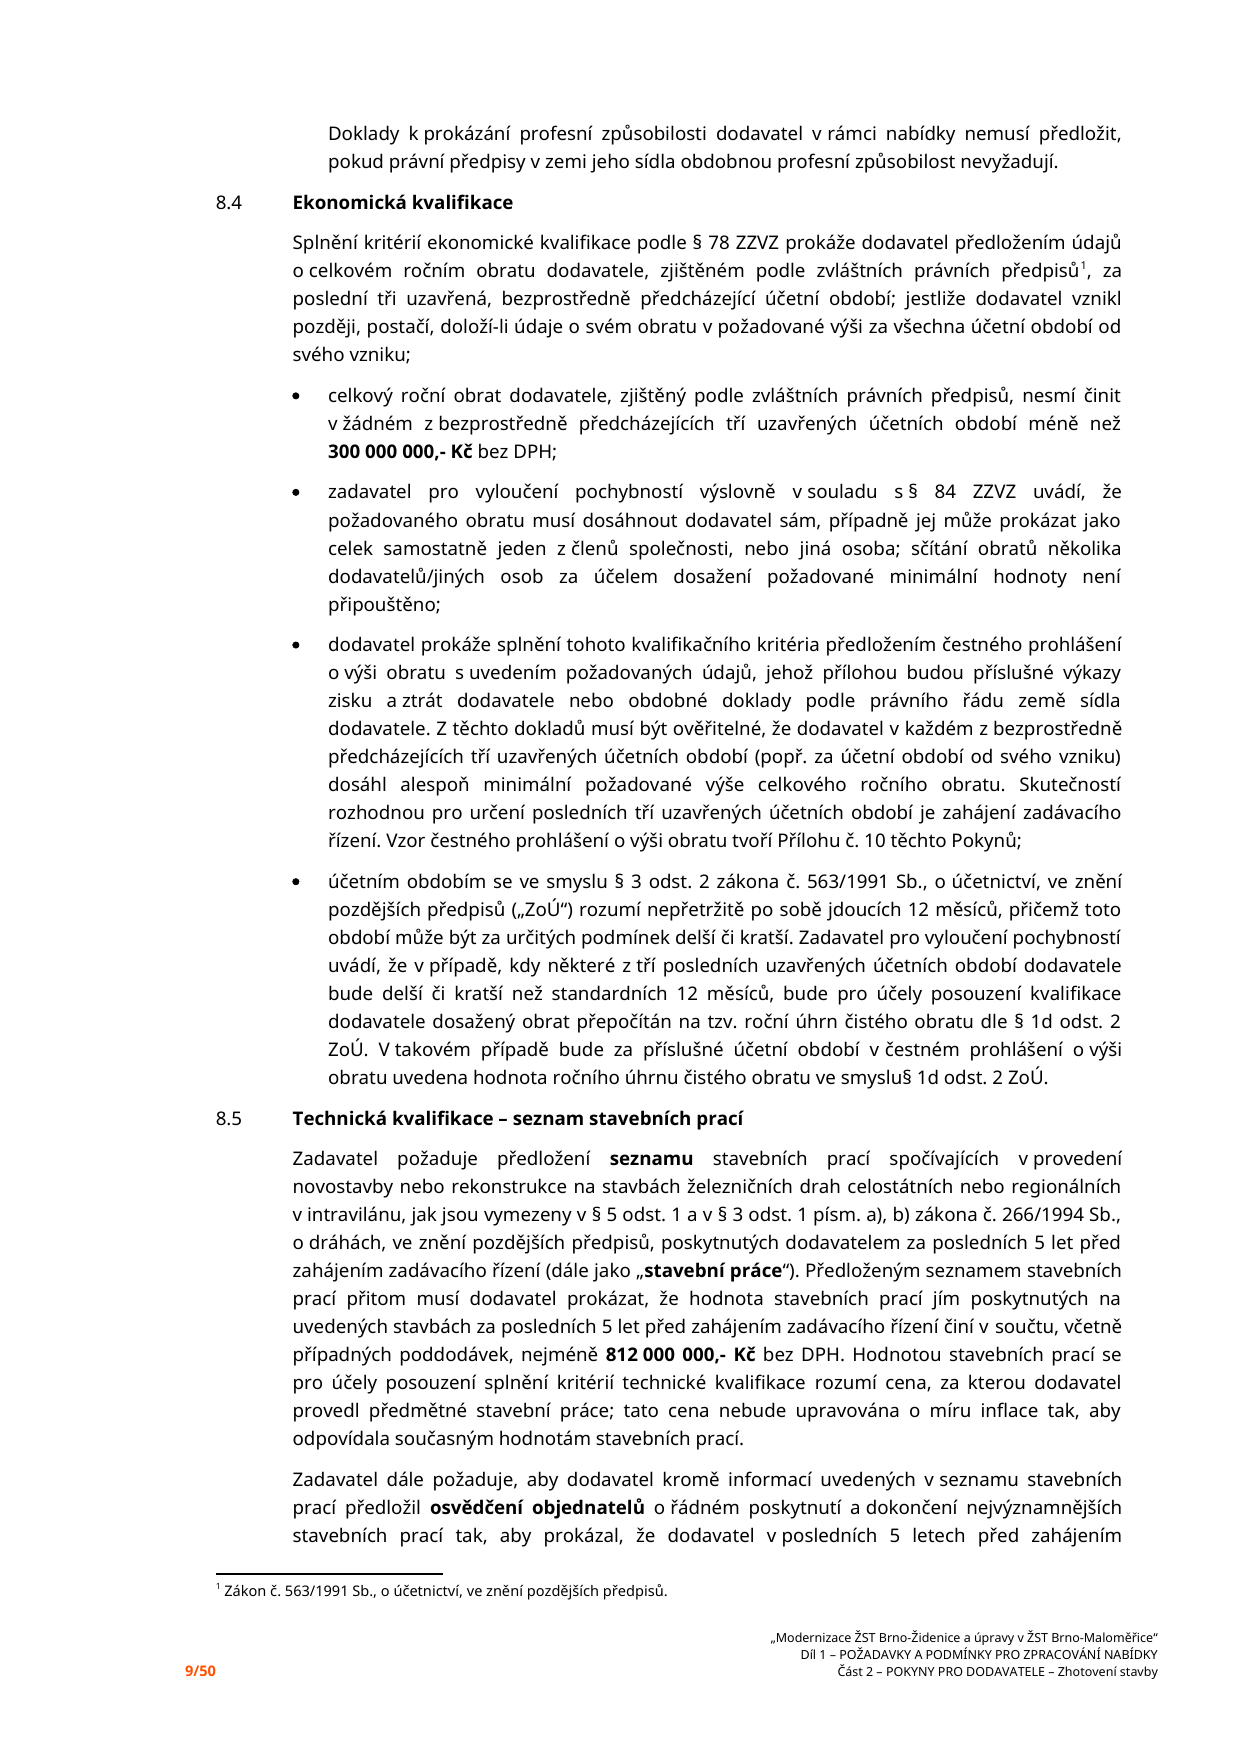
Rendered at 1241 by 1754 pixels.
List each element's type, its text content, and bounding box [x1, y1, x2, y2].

text zadavatel pro vyloučení pochybností výslovně v souladu s § 84 ZZVZ uvádí, že požadovaného obratu musí dosáhnout dodavatel sám, případně jej může prokázat jako celek samostatně jeden z členů společnosti, nebo jiná osoba; sčítání obratů několika dodavatelů/jiných osob za účelem dosažení požadované minimální hodnoty není připouštěno; [292, 479, 1122, 616]
text celkový roční obrat dodavatele, zjištěný podle zvláštních právních předpisů, nesmí činit v žádném z bezprostředně předcházejících tří uzavřených účetních období méně než 300 000 000,- Kč bez DPH; [292, 382, 1122, 464]
text účetním obdobím se ve smyslu § 3 odst. 2 zákona č. 563/1991 Sb., o účetnictví, ve znění pozdějších předpisů („ZoÚ“) rozumí nepřetržitě po sobě jdoucích 12 měsíců, přičemž toto období může být za určitých podmínek delší či kratší. Zadavatel pro vyloučení pochybností uvádí, že v případě, kdy některé z tří posledních uzavřených účetních období dodavatele bude delší či kratší než standardních 12 měsíců, bude pro účely posouzení kvalifikace dodavatele dosažený obrat přepočítán na tzv. roční úhrn čistého obratu dle § 1d odst. 2 ZoÚ. V takovém případě bude za příslušné účetní období v čestném prohlášení o výši obratu uvedena hodnota ročního úhrnu čistého obratu ve smyslu§ 1d odst. 2 ZoÚ. [292, 868, 1122, 1090]
text Splnění kritérií ekonomické kvalifikace podle § 78 ZZVZ prokáže dodavatel předložením údajů o celkovém ročním obratu dodavatele, zjištěném podle zvláštních právních předpisů, za poslední tři uzavřená, bezprostředně předcházející účetní období; jestliže dodavatel vznikl později, postačí, doloží-li údaje o svém obratu v požadované výši za všechna účetní období od svého vzniku; [292, 230, 1122, 367]
text Doklady k prokázání profesní způsobilosti dodavatel v rámci nabídky nemusí předložit, pokud právní předpisy v zemi jeho sídla obdobnou profesní způsobilost nevyžadují. [328, 121, 1122, 174]
text Technická kvalifikace – seznam stavebních prací [216, 1105, 1122, 1130]
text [292, 1466, 1122, 1548]
text Ekonomická kvalifikace [216, 189, 1122, 215]
text Zadavatel požaduje předložení seznamu stavebních prací spočívajících v provedení novostavby nebo rekonstrukce na stavbách železničních drah celostátních nebo regionálních v intravilánu, jak jsou vymezeny v § 5 odst. 1 a v § 3 odst. 1 písm. a), b) zákona č. 266/1994 Sb., o dráhách, ve znění pozdějších předpisů, poskytnutých dodavatelem za posledních 5 let před zahájením zadávacího řízení (dále jako „stavební práce“). Předloženým seznamem stavebních prací přitom musí dodavatel prokázat, že hodnota stavebních prací jím poskytnutých na uvedených stavbách za posledních 5 let před zahájením zadávacího řízení činí v součtu, včetně případných poddodávek, nejméně 812 000 000,- Kč bez DPH. Hodnotou stavebních prací se pro účely posouzení splnění kritérií technické kvalifikace rozumí cena, za kterou dodavatel provedl předmětné stavební práce; tato cena nebude upravována o míru inflace tak, aby odpovídala současným hodnotám stavebních prací. [292, 1145, 1122, 1451]
text dodavatel prokáže splnění tohoto kvalifikačního kritéria předložením čestného prohlášení o výši obratu s uvedením požadovaných údajů, jehož přílohou budou příslušné výkazy zisku a ztrát dodavatele nebo obdobné doklady podle právního řádu země sídla dodavatele. Z těchto dokladů musí být ověřitelné, že dodavatel v každém z bezprostředně předcházejících tří uzavřených účetních období (popř. za účetní období od svého vzniku) dosáhl alespoň minimální požadované výše celkového ročního obratu. Skutečností rozhodnou pro určení posledních tří uzavřených účetních období je zahájení zadávacího řízení. Vzor čestného prohlášení o výši obratu tvoří Přílohu č. 10 těchto Pokynů; [292, 631, 1122, 853]
